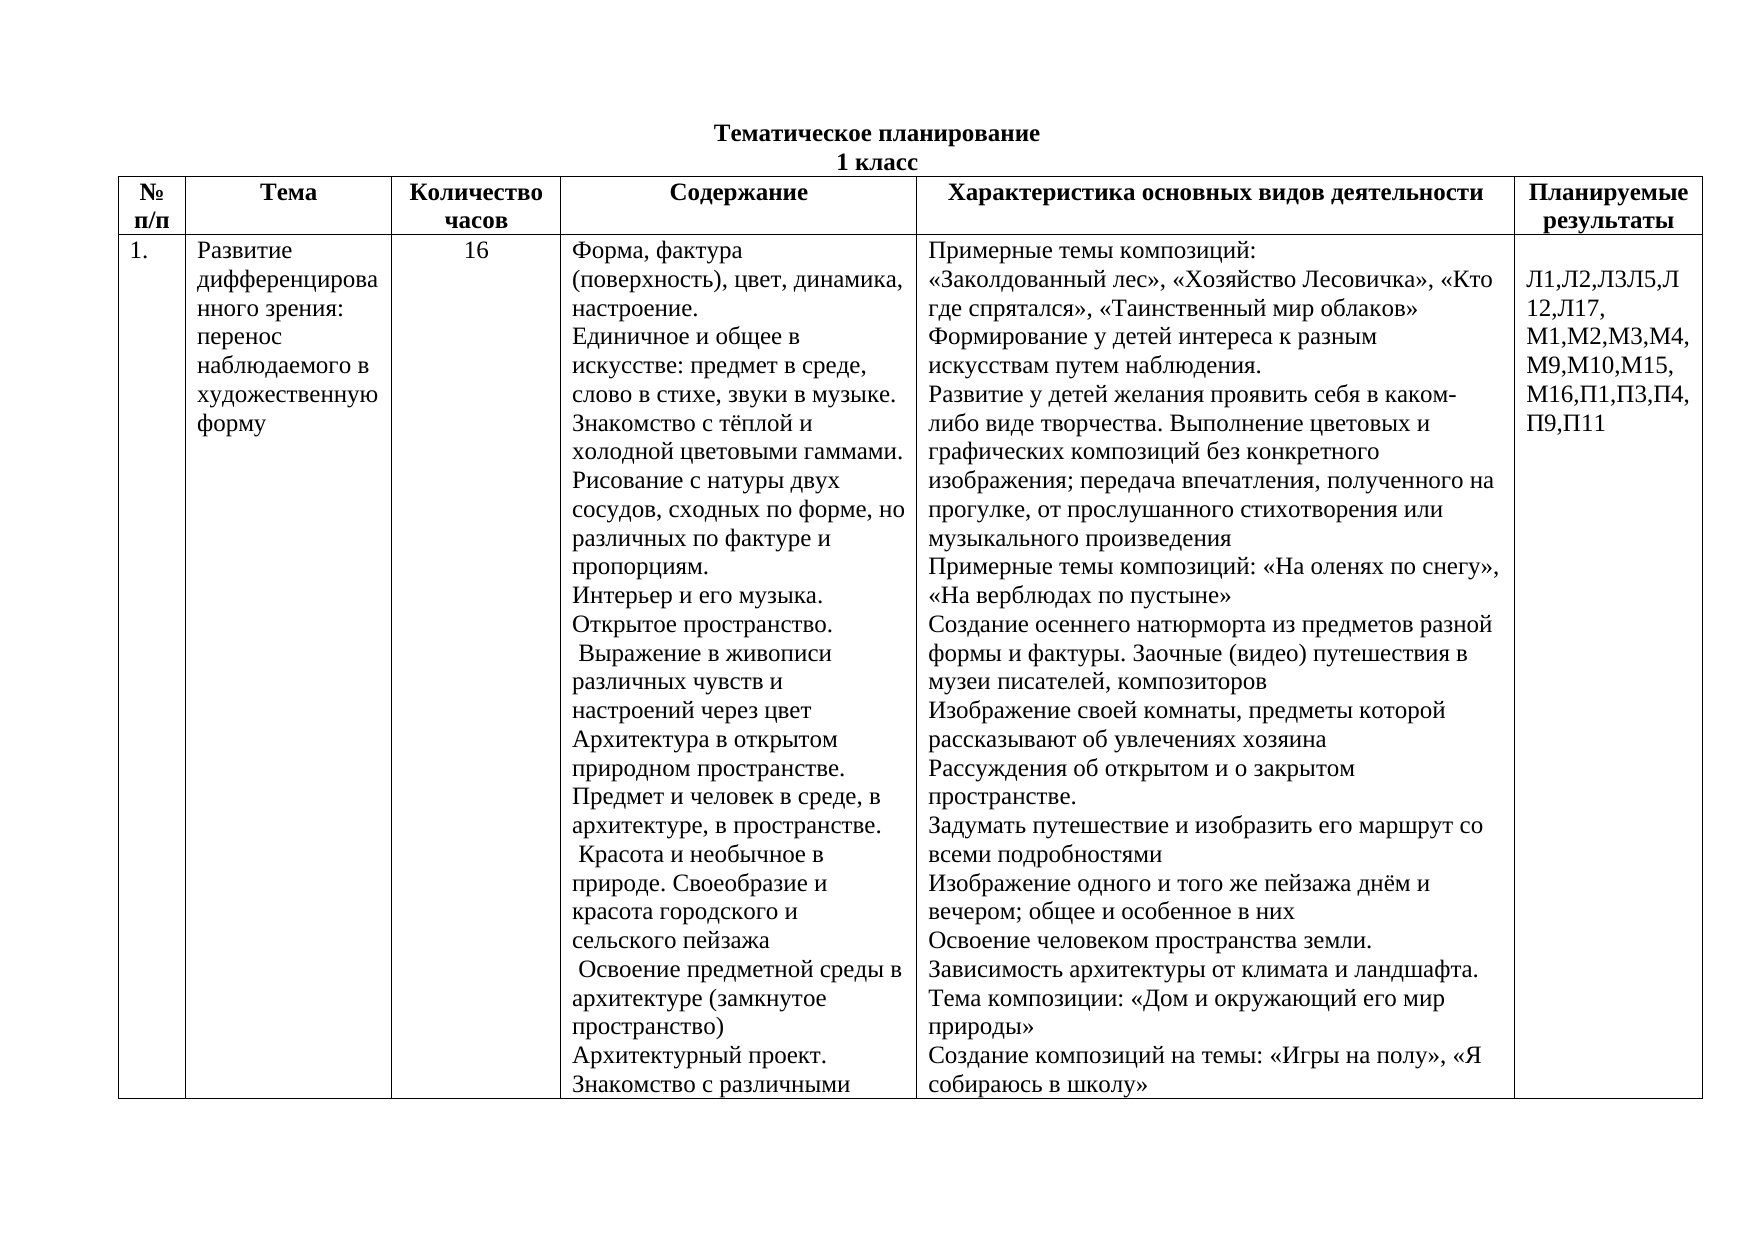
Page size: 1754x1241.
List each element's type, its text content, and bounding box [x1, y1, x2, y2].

table_header № п/п [119, 177, 185, 234]
table_header Тема [186, 177, 391, 234]
table_header Содержание [561, 177, 916, 234]
table_header Характеристика основных видов деятельности [917, 177, 1514, 234]
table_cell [561, 235, 916, 1098]
table_header Планируемые результаты [1515, 177, 1702, 234]
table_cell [186, 235, 391, 1098]
text 1 класс [118, 147, 1636, 176]
table_cell 16 [392, 235, 560, 1098]
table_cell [917, 235, 1514, 1098]
table_cell 1. [119, 235, 185, 1098]
table_header Количество часов [392, 177, 560, 234]
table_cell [1515, 235, 1702, 1098]
text Тематическое планирование [118, 118, 1636, 147]
